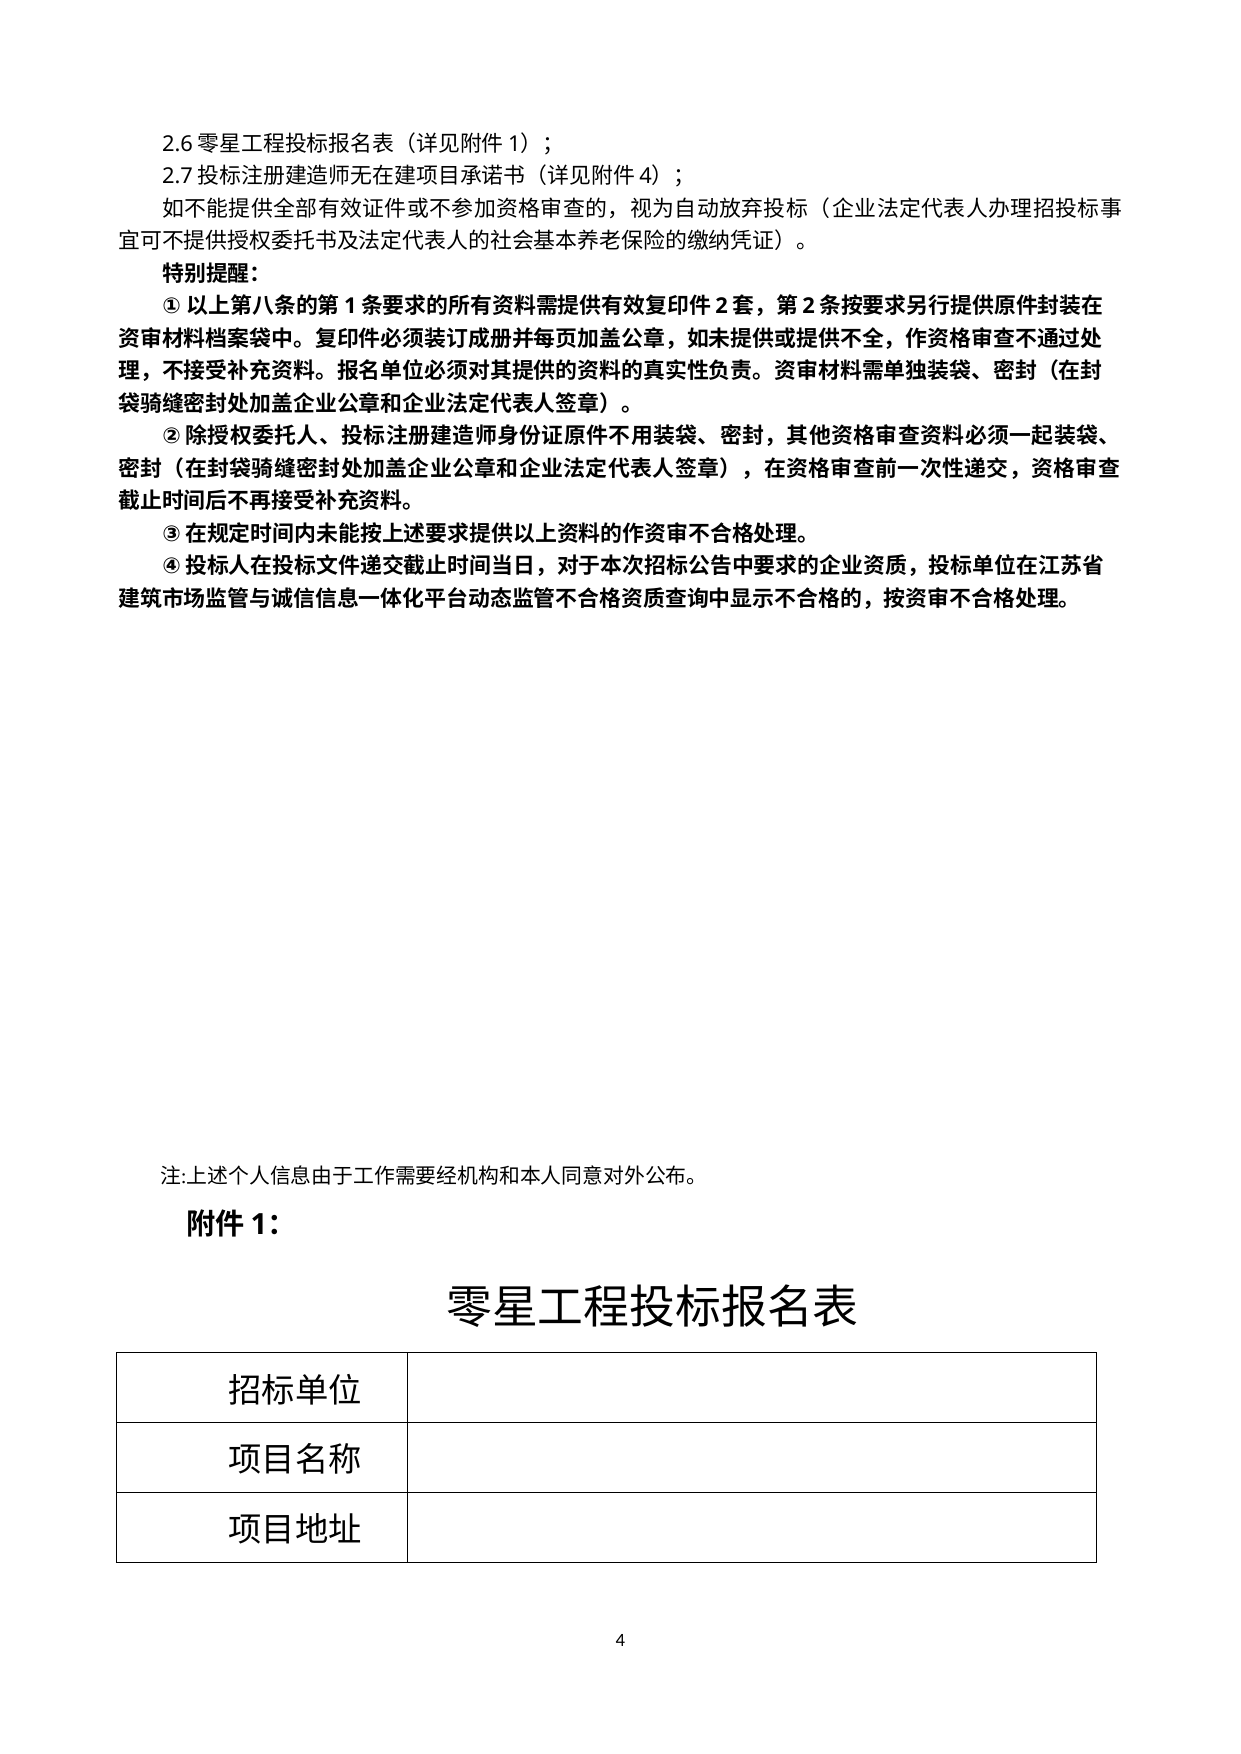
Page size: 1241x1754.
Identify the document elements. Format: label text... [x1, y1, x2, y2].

table_cell 项目名称 [117, 1423, 407, 1492]
text ④投标人在投标文件递交截止时间当日，对于本次招标公告中要求的企业资质，投标单位在江苏省建筑市场监管与诚信信息一体化平台动态监管不合格资质查询中显示不合格的，按资审不合格处理。 [118, 548, 1122, 613]
table_header 附件1： 零星工程投标报名表 [116, 1190, 1096, 1352]
table_cell [408, 1493, 1096, 1562]
text 特别提醒： [118, 255, 1122, 288]
table_cell 项目地址 [117, 1493, 407, 1562]
table_cell 招标单位 [117, 1353, 407, 1422]
text ②除授权委托人、投标注册建造师身份证原件不用装袋、密封，其他资格审查资料必须一起装袋、密封（在封袋骑缝密封处加盖企业公章和企业法定代表人签章），在资格审查前一次性递交，资格审查截止时间后不再接受补充资料。 [118, 418, 1122, 515]
table_cell [408, 1423, 1096, 1492]
text 如不能提供全部有效证件或不参加资格审查的，视为自动放弃投标（企业法定代表人办理招投标事宜可不提供授权委托书及法定代表人的社会基本养老保险的缴纳凭证）。 [118, 190, 1122, 255]
text 2.6零星工程投标报名表（详见附件1）； [118, 125, 1122, 158]
text ① 以上第八条的第1条要求的所有资料需提供有效复印件2套，第2条按要求另行提供原件封装在资审材料档案袋中。复印件必须装订成册并每页加盖公章，如未提供或提供不全，作资格审查不通过处理，不接受补充资料。报名单位必须对其提供的资料的真实性负责。资审材料需单独装袋、密封（在封袋骑缝密封处加盖企业公章和企业法定代表人签章）。 [118, 288, 1122, 418]
table_cell [408, 1353, 1096, 1422]
text ③在规定时间内未能按上述要求提供以上资料的作资审不合格处理。 [118, 515, 1122, 548]
text 注:上述个人信息由于工作需要经机构和本人同意对外公布。 [118, 1160, 1122, 1189]
text 2.7投标注册建造师无在建项目承诺书（详见附件4）； [118, 158, 1122, 190]
